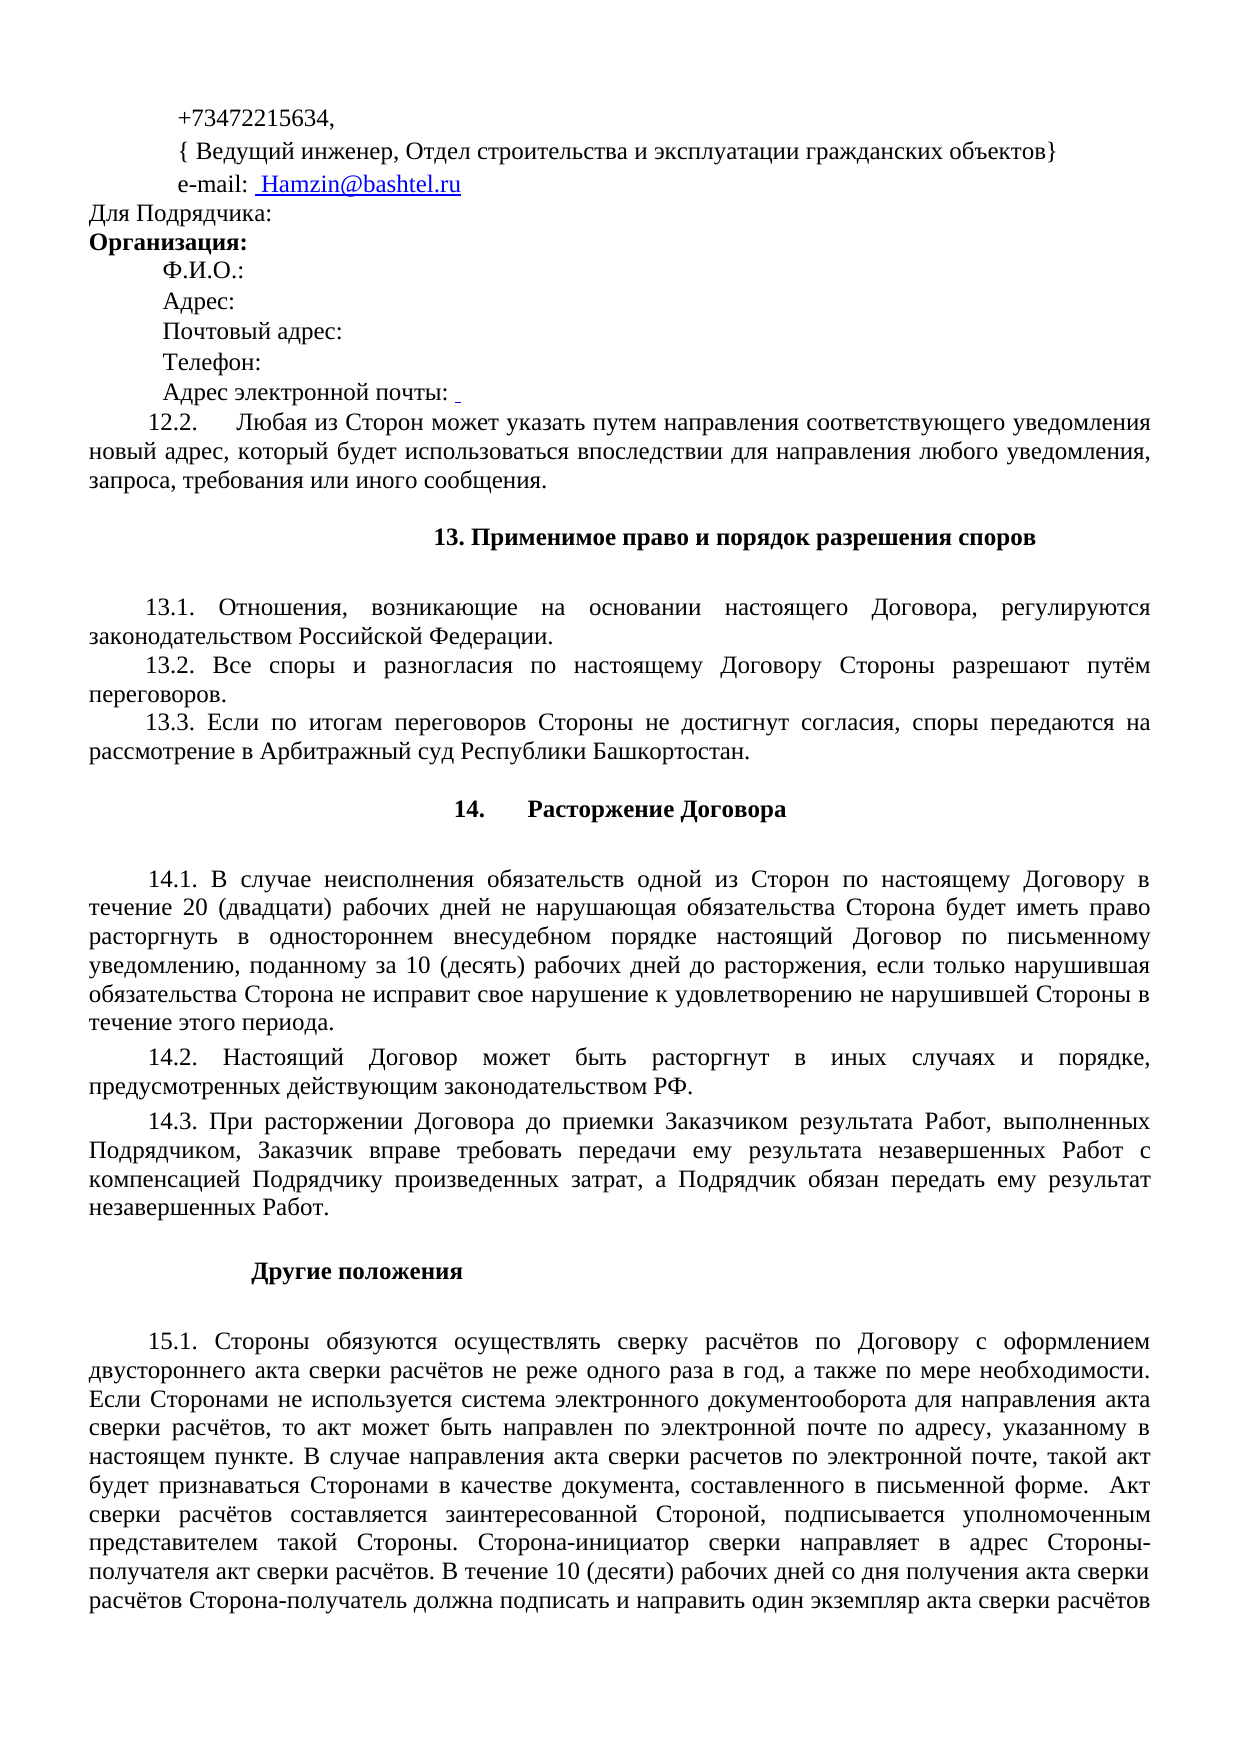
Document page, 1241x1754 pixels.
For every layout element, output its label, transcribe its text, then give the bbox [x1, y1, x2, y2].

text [89, 1326, 1152, 1614]
text e-mail: Hamzin@bashtel.ru [89, 169, 1152, 198]
text Ф.И.О.: [89, 255, 1152, 284]
text { Ведущий инженер, Отдел строительства и эксплуатации гражданских объектов} [89, 136, 1152, 165]
list Применимое право и порядок разрешения споров [318, 522, 1152, 551]
text 13.2. Все споры и разногласия по настоящему Договору Стороны разрешают путём переговоров. [89, 650, 1152, 707]
text 13.1. Отношения, возникающие на основании настоящего Договора, регулируются законодательством Российской Федерации. [89, 592, 1152, 650]
text Для Подрядчика: [89, 198, 1152, 227]
text Почтовый адрес: [89, 316, 1152, 345]
text Адрес электронной почты: [89, 377, 1152, 406]
text 14.3. При расторжении Договора до приемки Заказчиком результата Работ, выполненных Подрядчиком, Заказчик вправе требовать передачи ему результата незавершенных Работ с компенсацией Подрядчику произведенных затрат, а Подрядчик обязан передать ему результат незавершенных Работ. [89, 1106, 1152, 1221]
text Адрес: [89, 286, 1152, 314]
text Организация: [89, 227, 1152, 255]
list Любая из Сторон может указать путем направления соответствующего уведомления новый адрес, который будет использоваться впоследствии для направления любого уведомления, запроса, требования или иного сообщения. [89, 407, 1152, 494]
text 13.3. Если по итогам переговоров Стороны не достигнут согласия, споры передаются на рассмотрение в Арбитражный суд Республики Башкортостан. [89, 707, 1152, 765]
text 14.1. В случае неисполнения обязательств одной из Сторон по настоящему Договору в течение 20 (двадцати) рабочих дней не нарушающая обязательства Сторона будет иметь право расторгнуть в одностороннем внесудебном порядке настоящий Договор по письменному уведомлению, поданному за 10 (десять) рабочих дней до расторжения, если только нарушившая обязательства Сторона не исправит свое нарушение к удовлетворению не нарушившей Стороны в течение этого периода. [89, 864, 1152, 1036]
text +73472215634, [89, 103, 1152, 132]
text 14.2. Настоящий Договор может быть расторгнут в иных случаях и порядке, предусмотренных действующим законодательством РФ. [89, 1042, 1152, 1100]
list Расторжение Договора [89, 794, 1152, 822]
text Другие положения [89, 1256, 1152, 1285]
text Телефон: [89, 347, 1152, 375]
